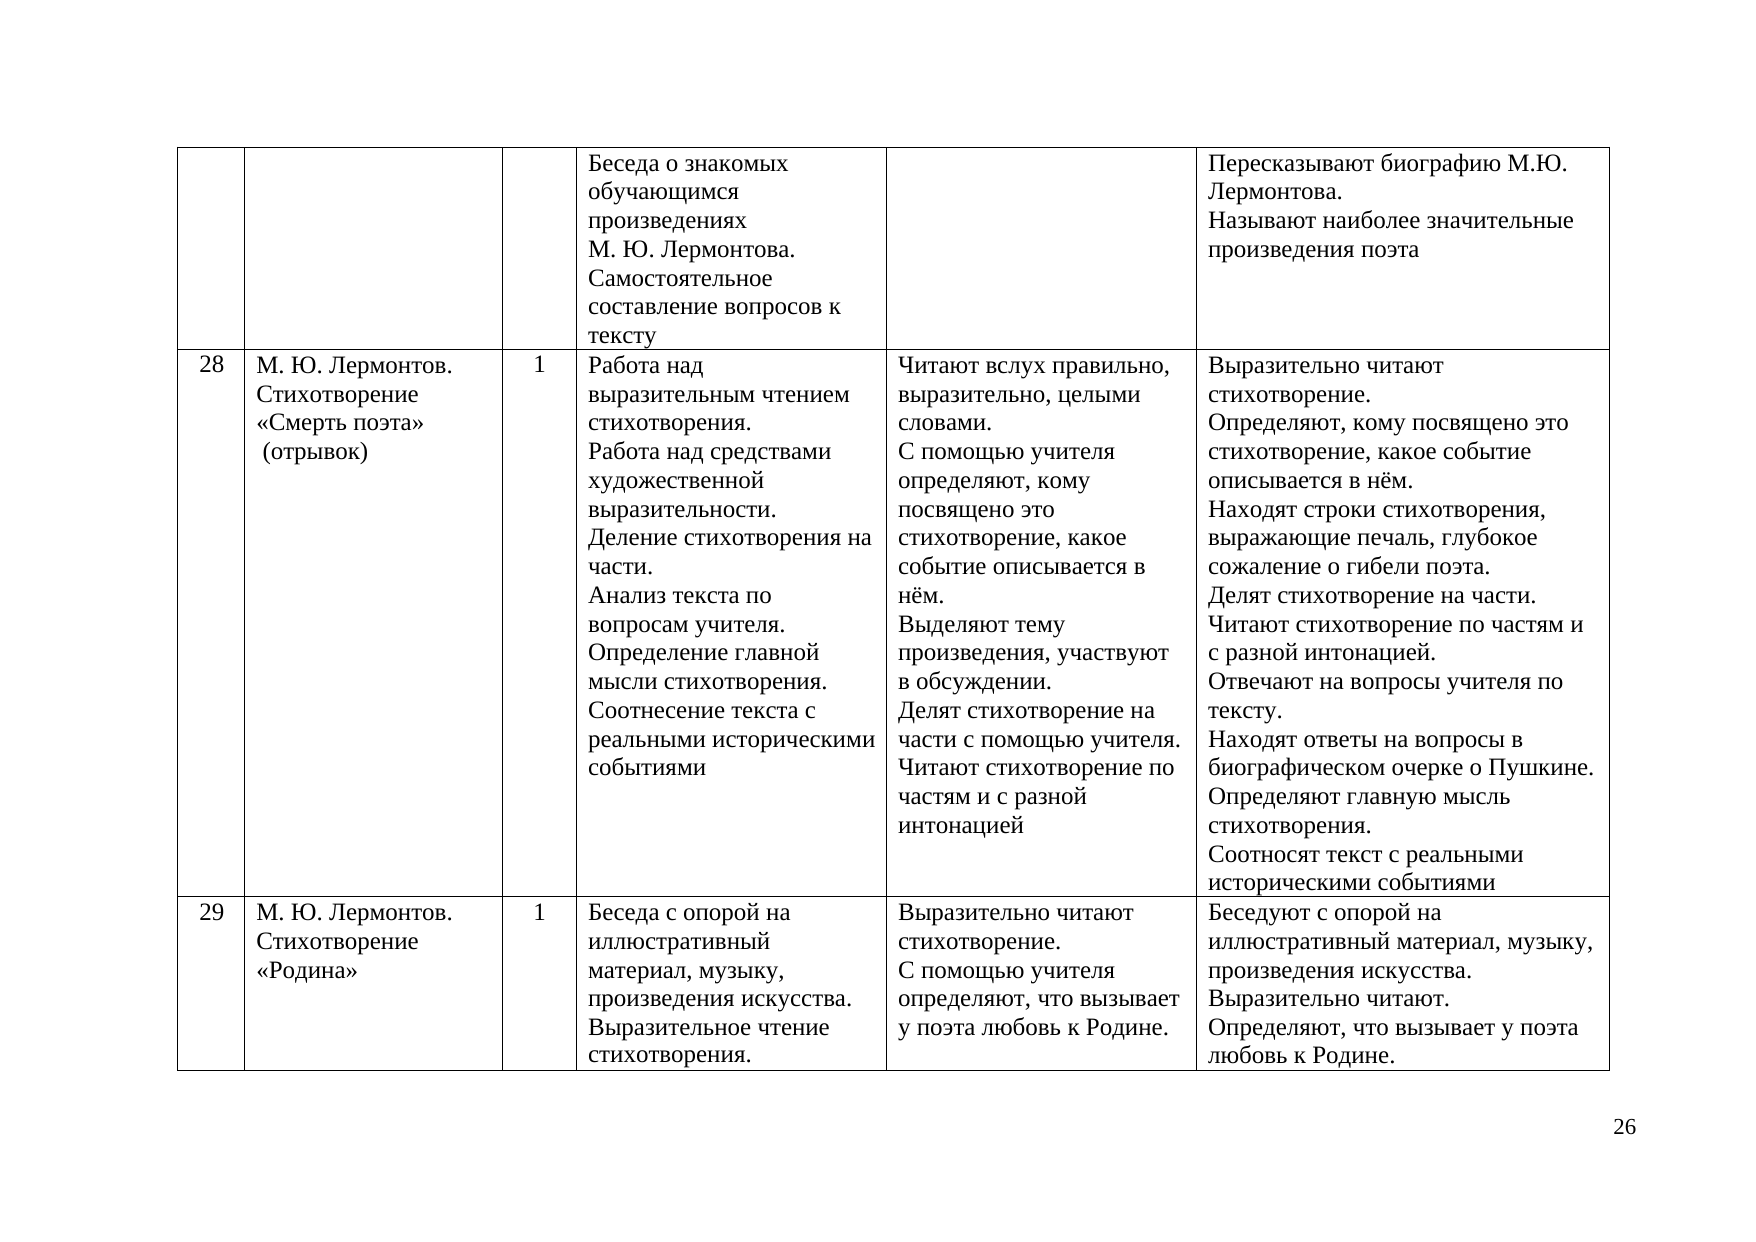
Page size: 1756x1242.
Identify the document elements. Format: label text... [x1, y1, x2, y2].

table_header Пересказывают биографию М.Ю. Лермонтова. Называют наиболее значительные произведения поэта [1197, 148, 1609, 349]
table_cell Выразительно читают стихотворение. С помощью учителя определяют, что вызывает у поэта любовь к Родине. [887, 897, 1196, 1070]
table_header Беседа о знакомых обучающимся произведениях М. Ю. Лермонтова. Самостоятельное составление вопросов к тексту [577, 148, 886, 349]
table_header [503, 148, 576, 349]
table_cell М. Ю. Лермонтов. Стихотворение «Родина» [245, 897, 502, 1070]
table_cell 1 [503, 897, 576, 1070]
table_header [245, 148, 502, 349]
table_cell М. Ю. Лермонтов. Стихотворение «Смерть поэта» (отрывок) [245, 350, 502, 896]
table_header [887, 148, 1196, 349]
table_cell 28 [178, 350, 244, 896]
table_cell 1 [503, 350, 576, 896]
table_cell Работа над выразительным чтением стихотворения. Работа над средствами художественной выразительности. Деление стихотворения на части. Анализ текста по вопросам учителя. Определение главной мысли стихотворения. Соотнесение текста с реальными историческими событиями [577, 350, 886, 896]
table_cell Выразительно читают стихотворение. Определяют, кому посвящено это стихотворение, какое событие описывается в нём. Находят строки стихотворения, выражающие печаль, глубокое сожаление о гибели поэта. Делят стихотворение на части. Читают стихотворение по частям и с разной интонацией. Отвечают на вопросы учителя по тексту. Находят ответы на вопросы в биографическом очерке о Пушкине. Определяют главную мысль стихотворения. Соотносят текст с реальными историческими событиями [1197, 350, 1609, 896]
table_header [178, 148, 244, 349]
table_cell Читают вслух правильно, выразительно, целыми словами. С помощью учителя определяют, кому посвящено это стихотворение, какое событие описывается в нём. Выделяют тему произведения, участвуют в обсуждении. Делят стихотворение на части с помощью учителя. Читают стихотворение по частям и с разной интонацией [887, 350, 1196, 896]
table_cell Беседа с опорой на иллюстративный материал, музыку, произведения искусства. Выразительное чтение стихотворения. [577, 897, 886, 1070]
table_cell 29 [178, 897, 244, 1070]
table_cell Беседуют с опорой на иллюстративный материал, музыку, произведения искусства. Выразительно читают. Определяют, что вызывает у поэта любовь к Родине. [1197, 897, 1609, 1070]
